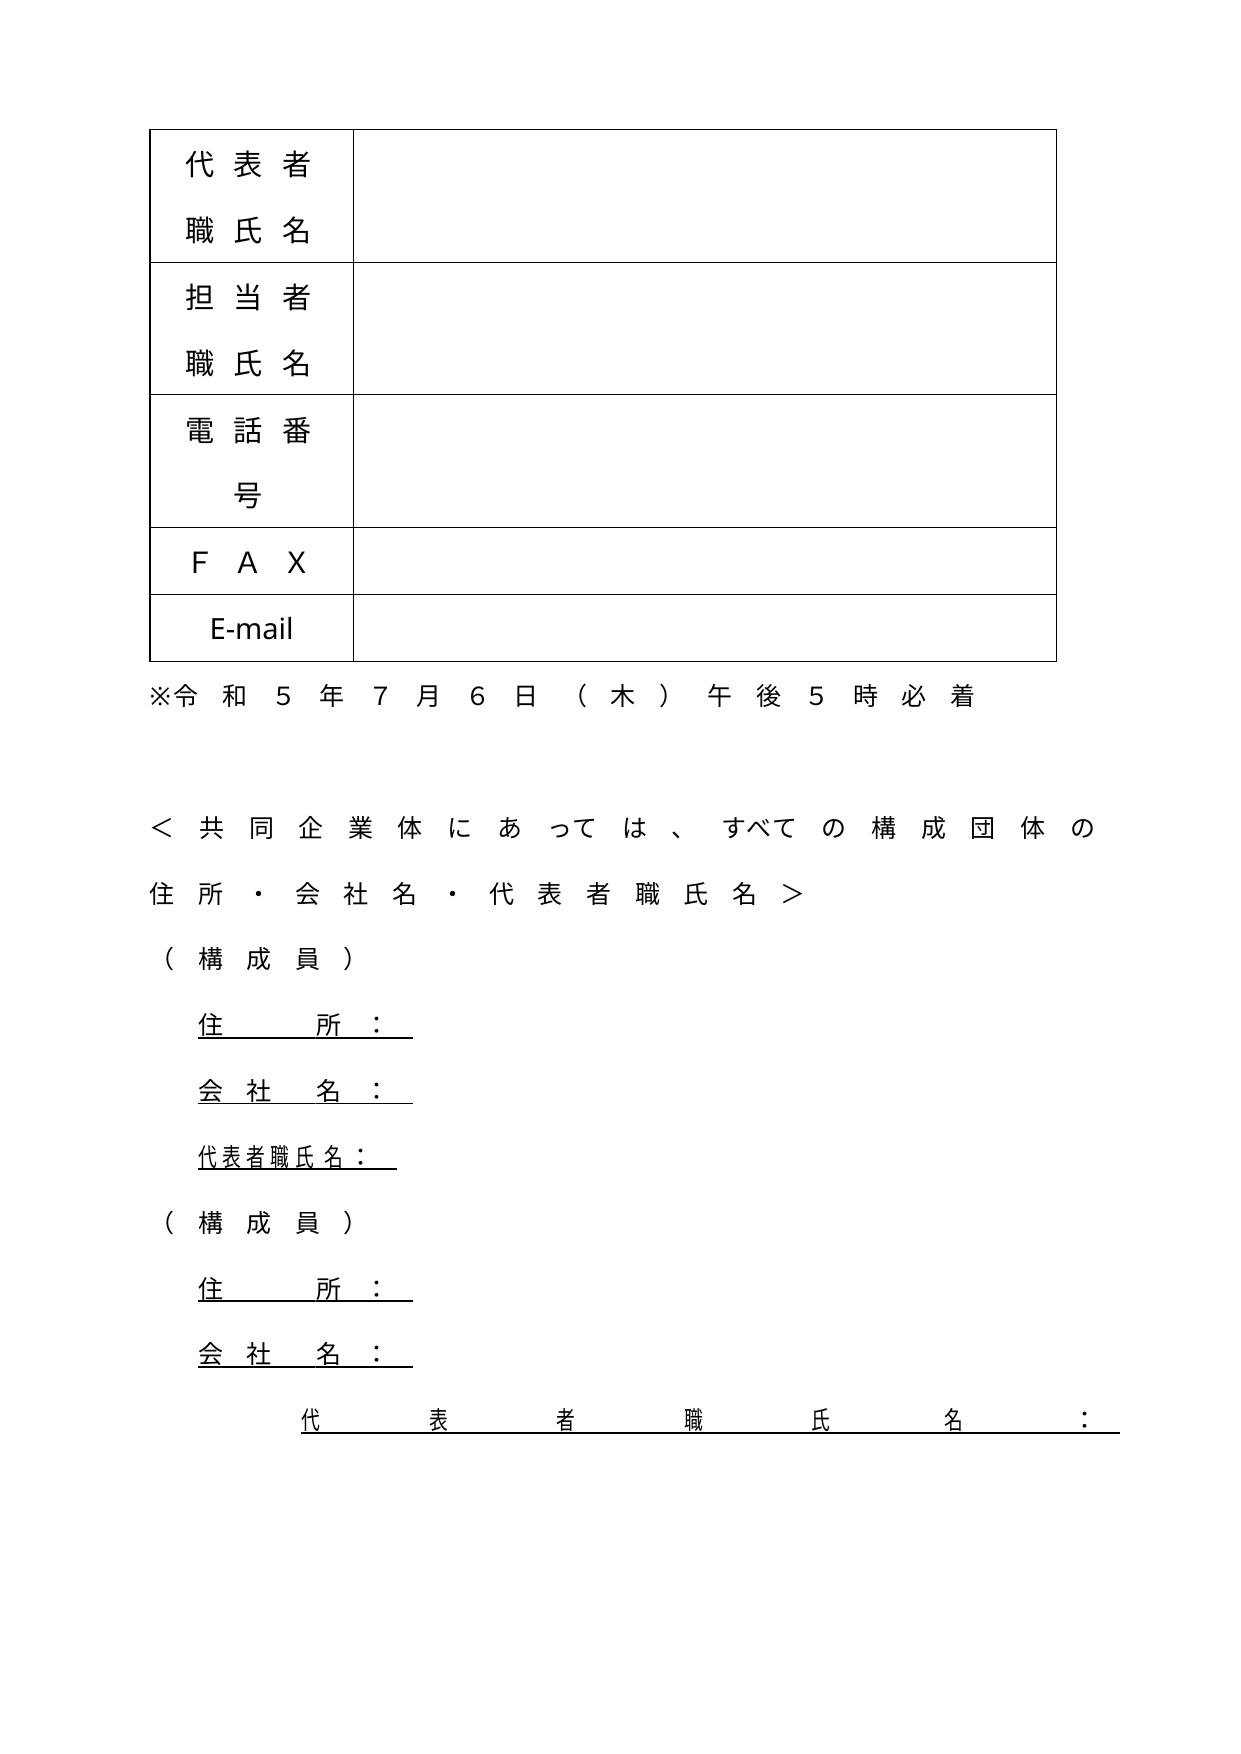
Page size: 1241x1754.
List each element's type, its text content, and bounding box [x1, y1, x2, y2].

table_cell [354, 595, 1056, 661]
text ※令和５年７月６日（木）午後５時必着 [149, 662, 1120, 728]
table_cell [354, 395, 1056, 527]
text （構成員） [149, 1188, 1120, 1254]
text （構成員） [149, 925, 1120, 991]
table_cell ＦＡＸ [151, 528, 353, 594]
text 会社名： [149, 1057, 1120, 1123]
table_cell E-mail [151, 595, 353, 661]
text 会社名： [149, 1320, 1120, 1386]
text 代表者職氏名： [149, 1386, 1120, 1485]
text ＜共同企業体にあっては、すべての構成団体の住所・会社名・代表者職氏名＞ [149, 793, 1120, 925]
table_cell 担当者職氏名 [151, 263, 353, 394]
text 代表者職氏名： [149, 1123, 1120, 1188]
table_cell 電話番号 [151, 395, 353, 527]
text 住 所： [149, 1254, 1120, 1320]
table_cell [354, 263, 1056, 394]
table_cell 代表者職氏名 [151, 130, 353, 262]
text 住 所： [149, 991, 1120, 1057]
table_cell [354, 528, 1056, 594]
table_cell [354, 130, 1056, 262]
